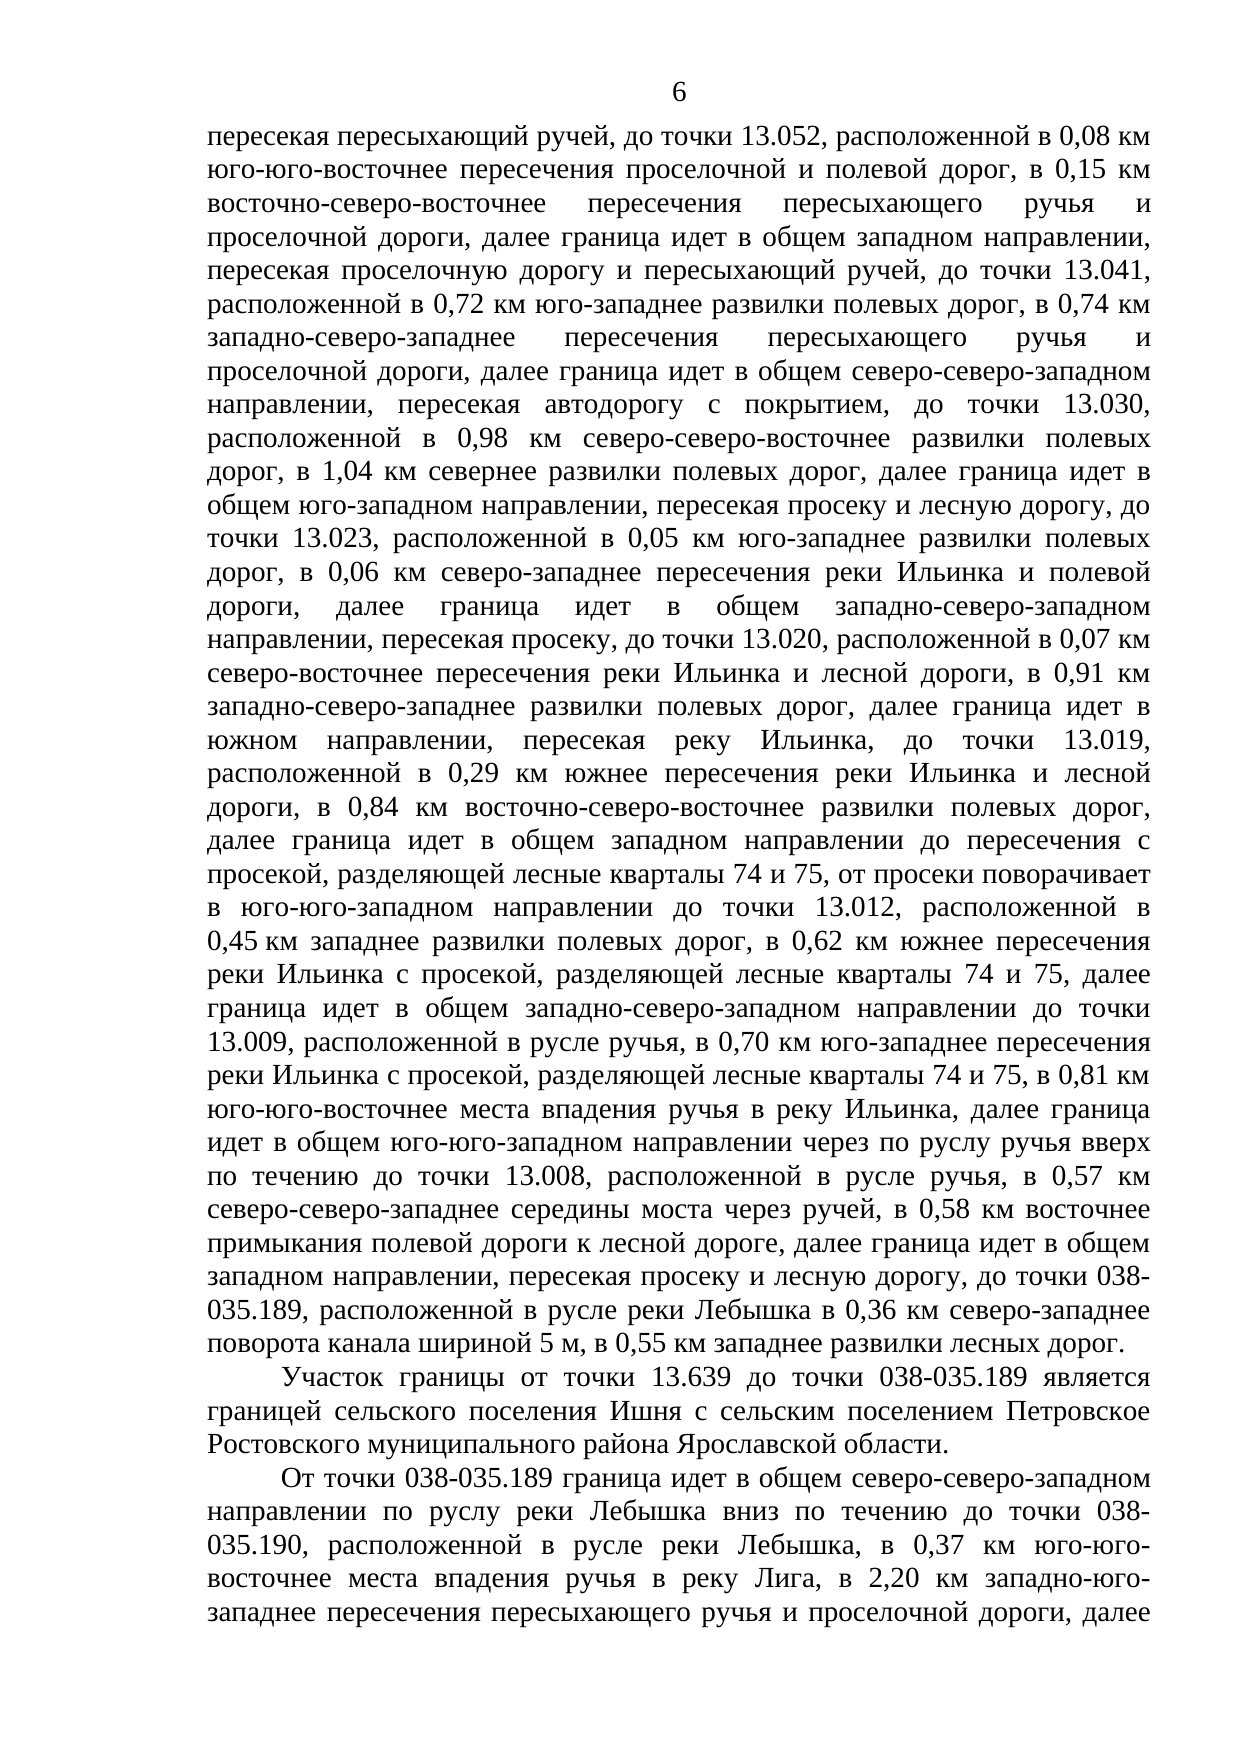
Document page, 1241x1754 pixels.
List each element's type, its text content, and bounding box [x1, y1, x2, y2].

text Участок границы от точки 13.639 до точки 038-035.189 является границей сельского поселения Ишня с сельским поселением Петровское Ростовского муниципального района Ярославской области. [207, 1359, 1152, 1460]
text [207, 118, 1152, 1359]
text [207, 1460, 1152, 1627]
